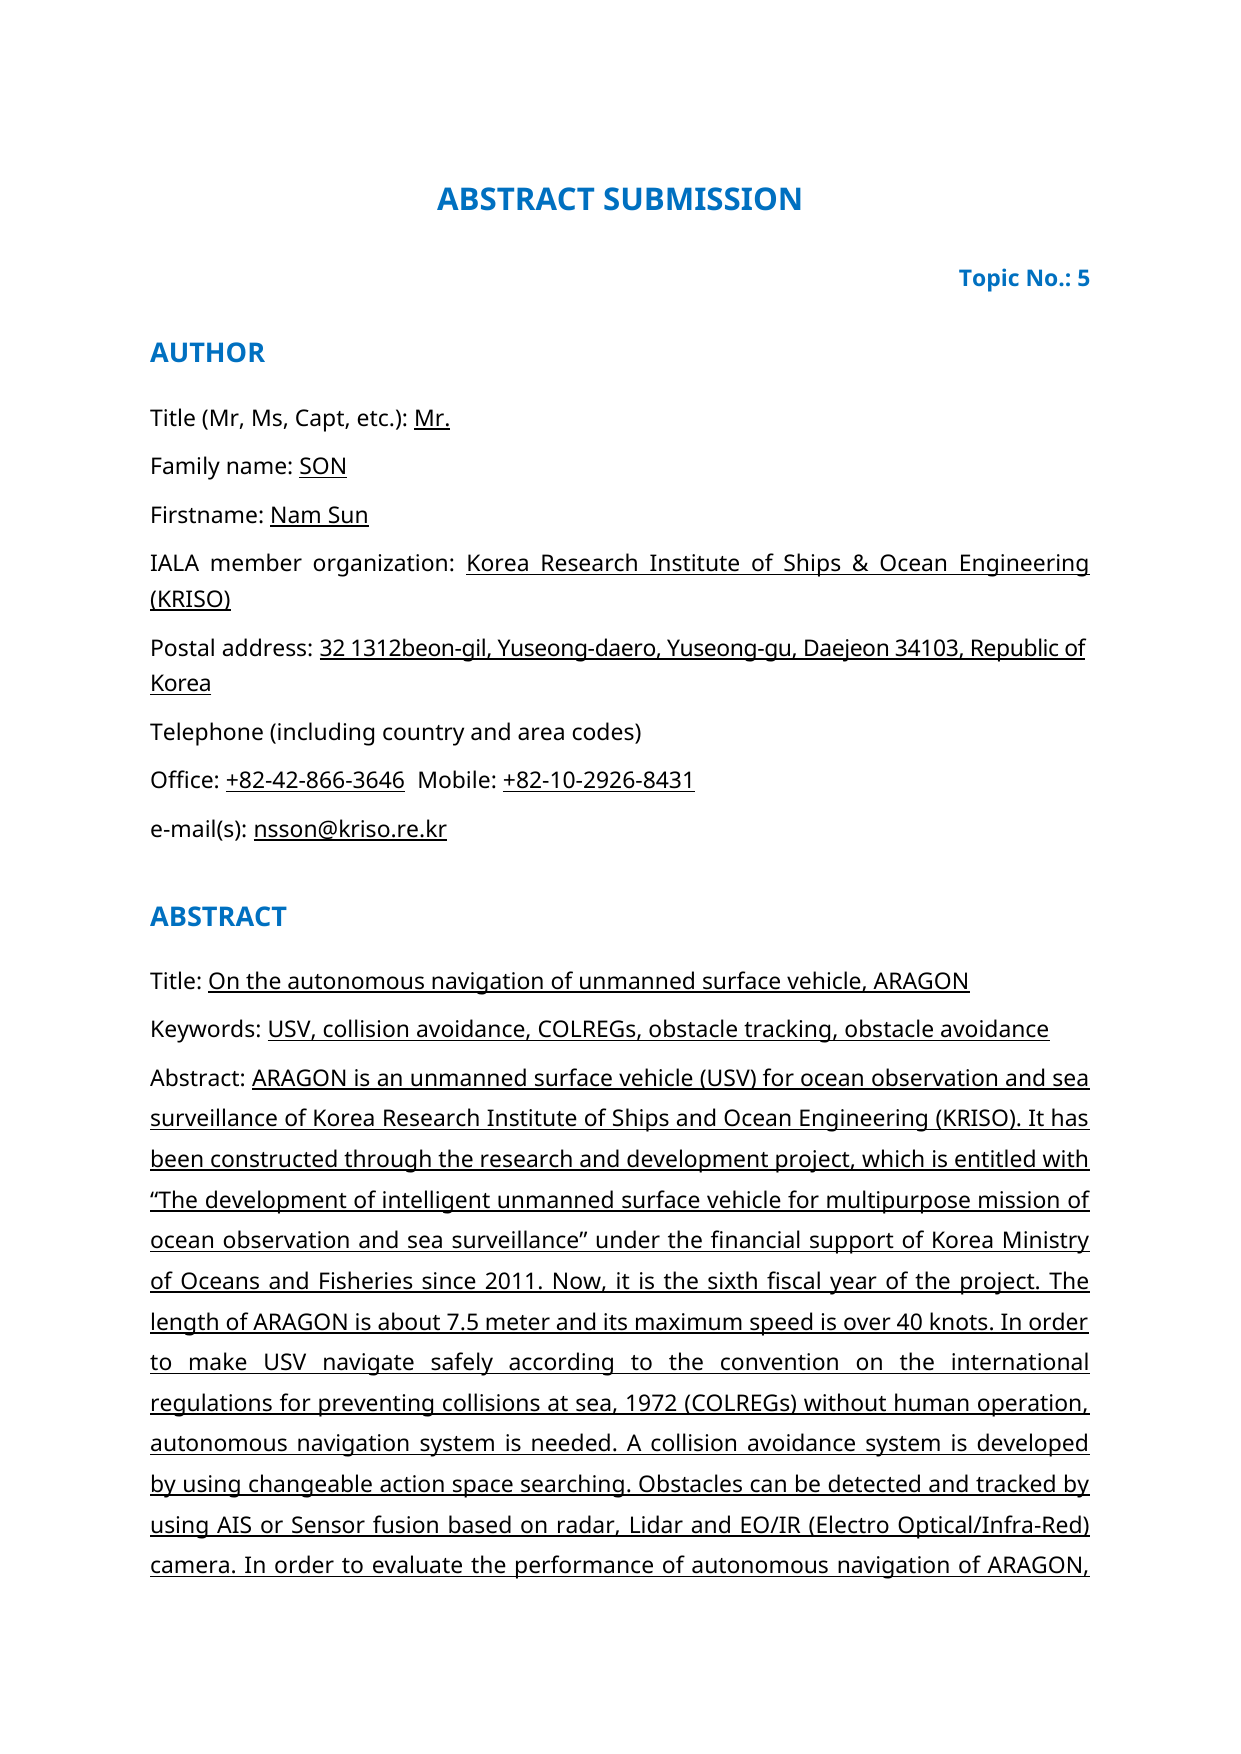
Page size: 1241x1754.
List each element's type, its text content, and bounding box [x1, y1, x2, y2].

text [150, 1537, 1090, 1576]
text Postal address: 32 1312beon-gil, Yuseong-daero, Yuseong-gu, Daejeon 34103, Republic of Korea [150, 631, 1090, 699]
text Keywords: USV, collision avoidance, COLREGs, obstacle tracking, obstacle avoidance [150, 1013, 1090, 1044]
text Topic No.: 5 [150, 262, 1090, 293]
text AUTHOR [150, 334, 1090, 371]
text Family name: SON [150, 450, 1090, 481]
text ABSTRACT SUBMISSION [150, 177, 1090, 220]
text ABSTRACT [150, 897, 1090, 934]
text Title: On the autonomous navigation of unmanned surface vehicle, ARAGON [150, 965, 1090, 996]
text Office: +82-42-866-3646 Mobile: +82-10-2926-8431 [150, 764, 1090, 796]
text Title (Mr, Ms, Capt, etc.): Mr. [150, 402, 1090, 433]
text IALA member organization: Korea Research Institute of Ships & Ocean Engineering (KRISO) [150, 547, 1090, 614]
text Telephone (including country and area codes) [150, 716, 1090, 747]
text e-mail(s): nsson@kriso.re.kr [150, 813, 1090, 844]
text Firstname: Nam Sun [150, 499, 1090, 530]
